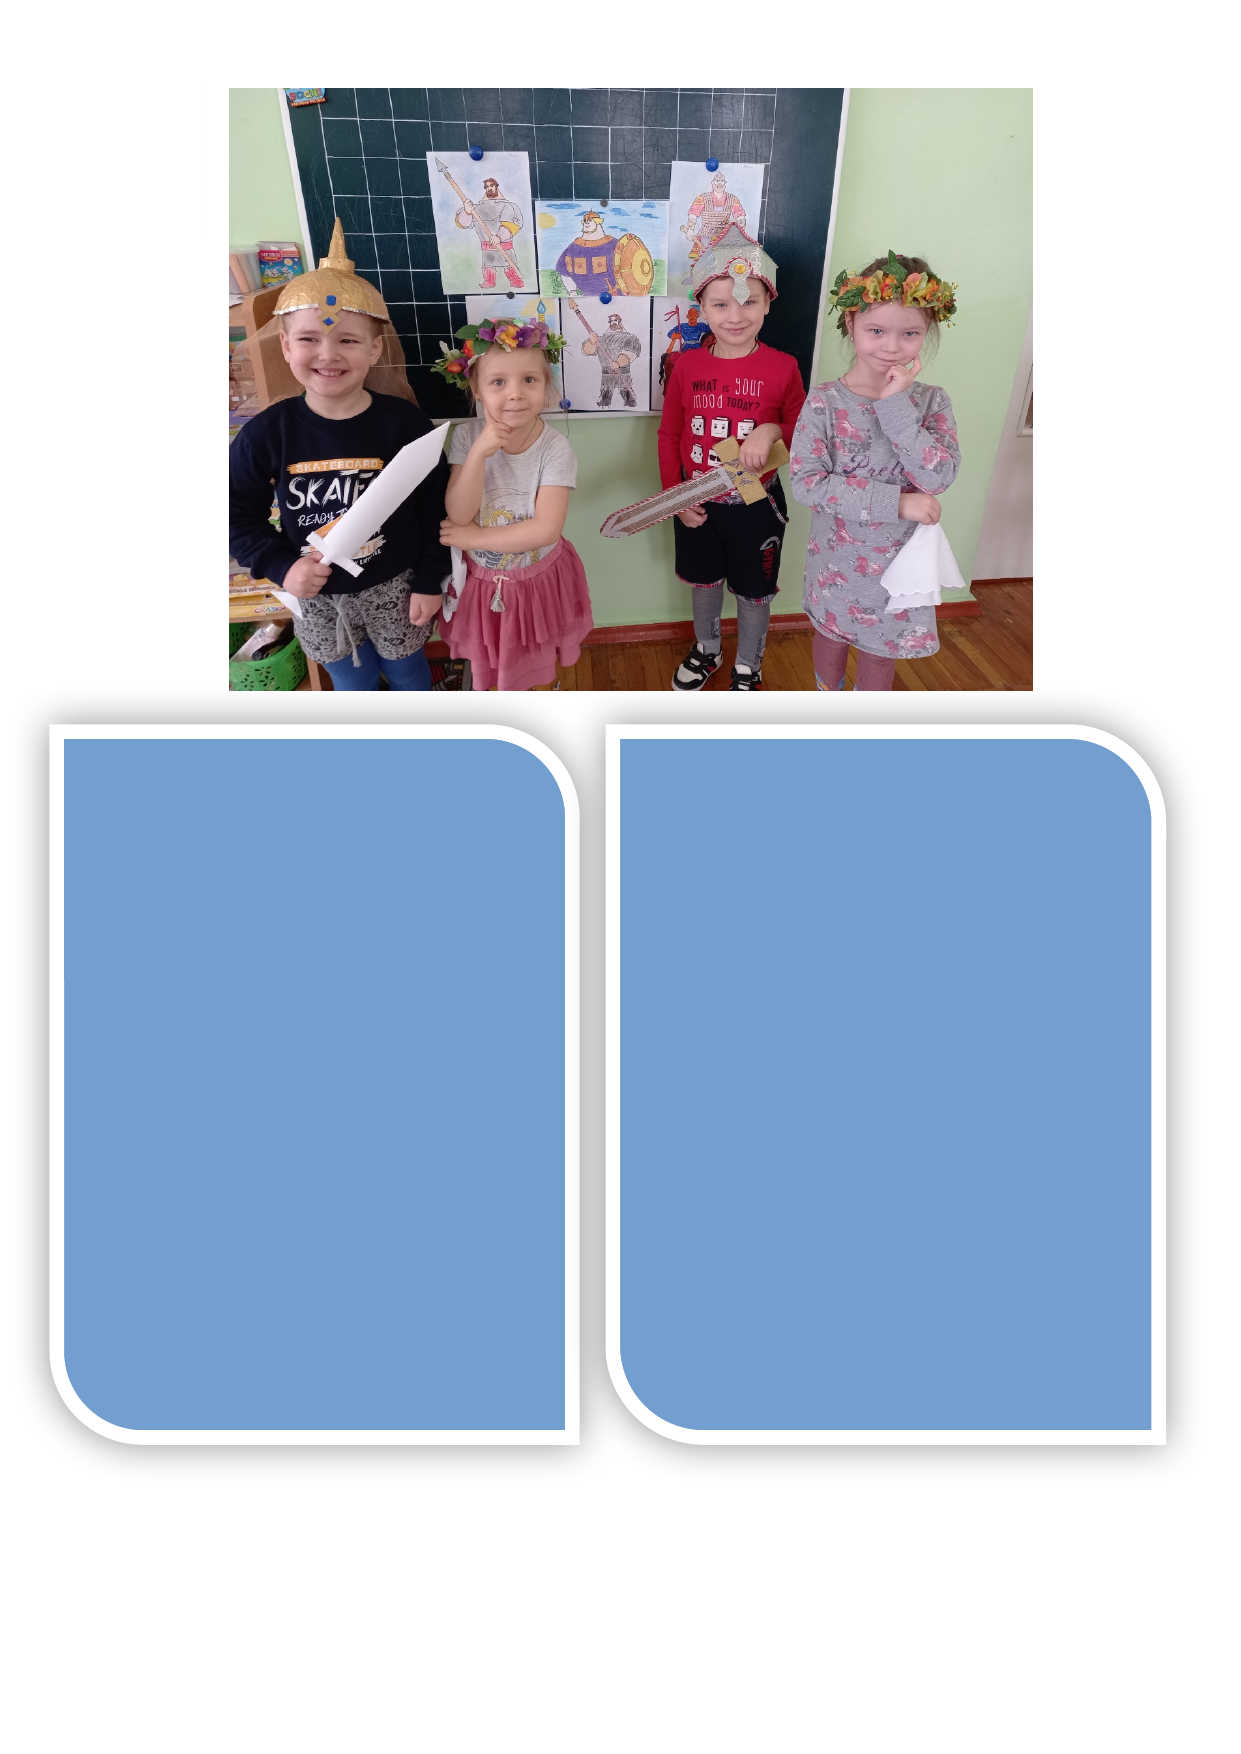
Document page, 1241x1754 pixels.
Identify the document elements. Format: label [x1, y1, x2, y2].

picture [229, 88, 1033, 691]
